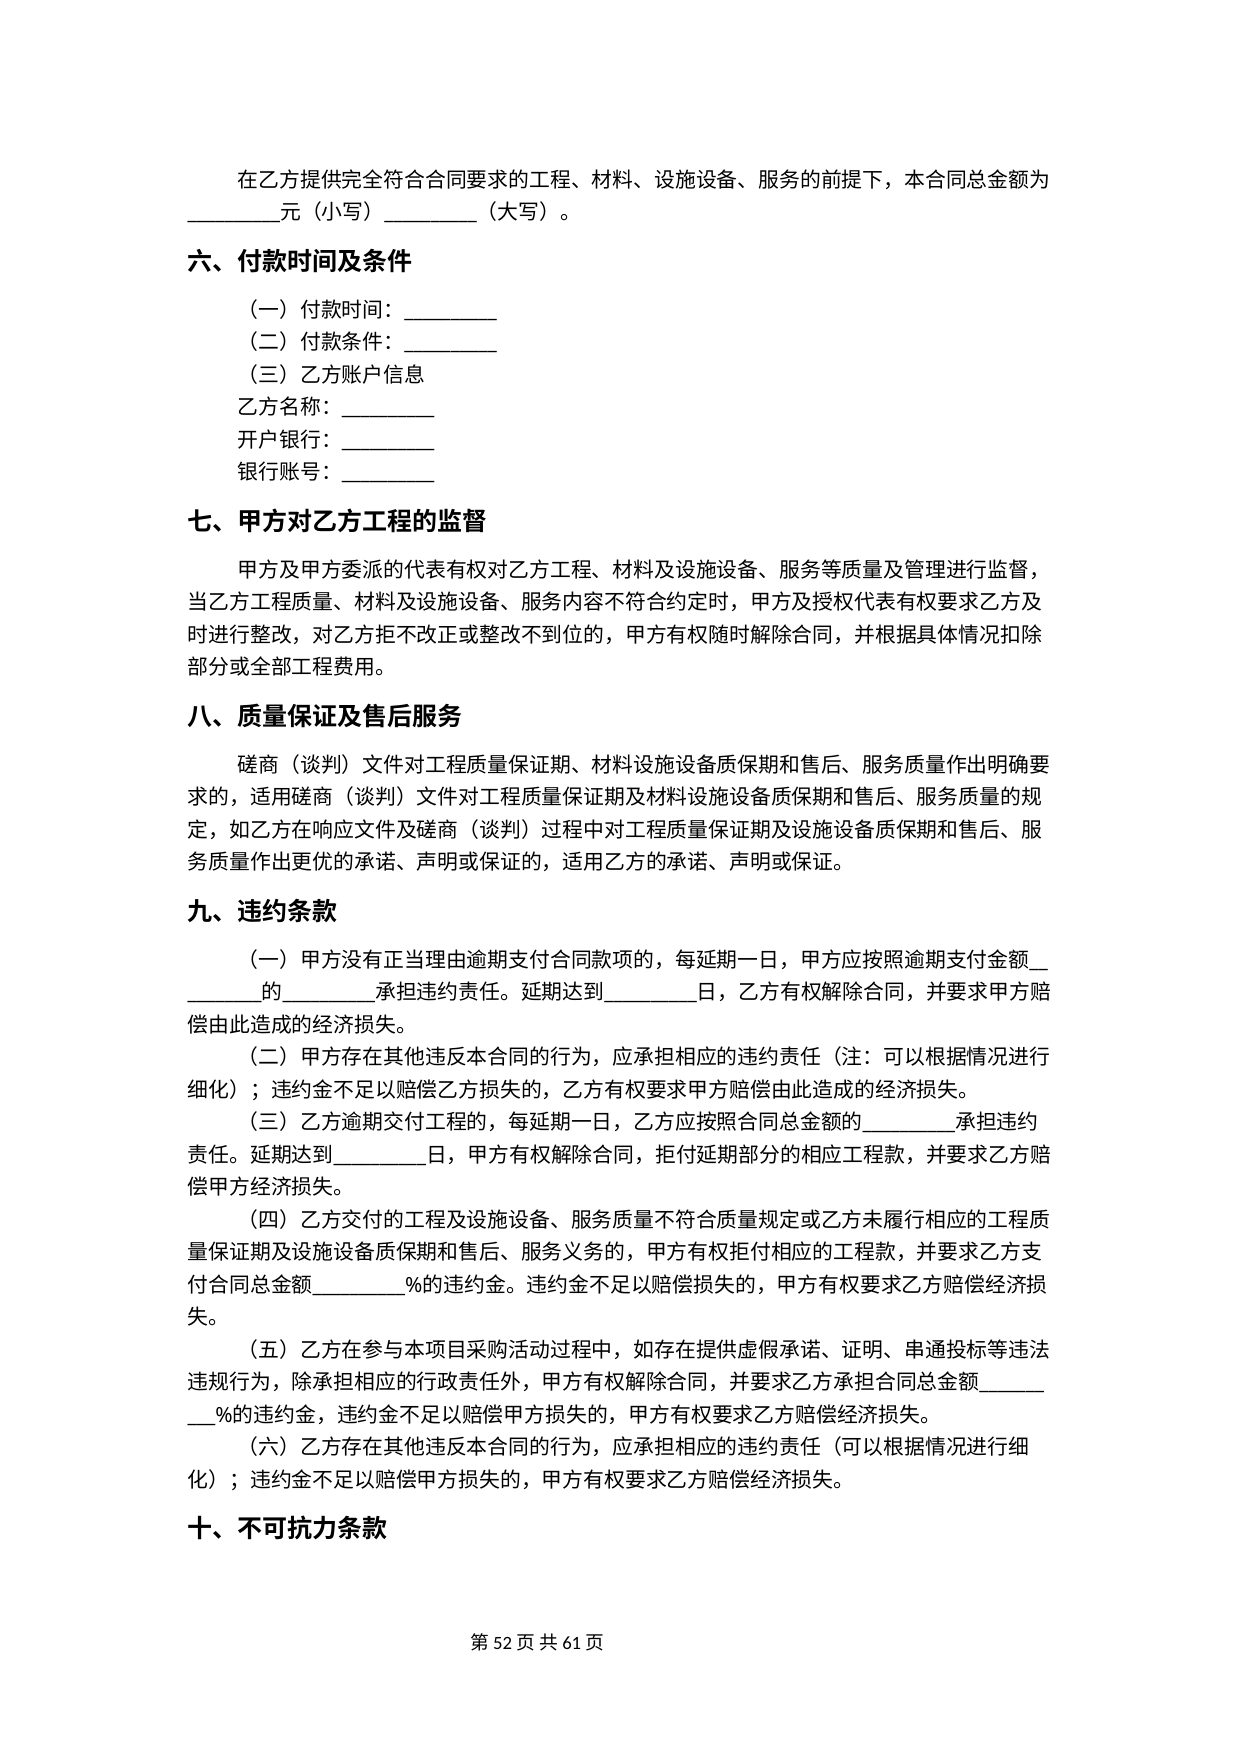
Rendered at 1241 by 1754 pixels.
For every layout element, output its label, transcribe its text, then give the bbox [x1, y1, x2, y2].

text （三）乙方账户信息 [187, 357, 1053, 389]
text （二）付款条件：__________ [187, 324, 1053, 357]
text 乙方名称：__________ [187, 389, 1053, 422]
text 磋商（谈判）文件对工程质量保证期、材料设施设备质保期和售后、服务质量作出明确要求的，适用磋商（谈判）文件对工程质量保证期及材料设施设备质保期和售后、服务质量的规定，如乙方在响应文件及磋商（谈判）过程中对工程质量保证期及设施设备质保期和售后、服务质量作出更优的承诺、声明或保证的，适用乙方的承诺、声明或保证。 [187, 747, 1053, 877]
text （二）甲方存在其他违反本合同的行为，应承担相应的违约责任（注：可以根据情况进行细化）；违约金不足以赔偿乙方损失的，乙方有权要求甲方赔偿由此造成的经济损失。 [187, 1039, 1053, 1104]
text 七、甲方对乙方工程的监督 [187, 487, 1053, 552]
text （三）乙方逾期交付工程的，每延期一日，乙方应按照合同总金额的__________承担违约责任。延期达到__________日，甲方有权解除合同，拒付延期部分的相应工程款，并要求乙方赔偿甲方经济损失。 [187, 1104, 1053, 1202]
text 银行账号：__________ [187, 454, 1053, 487]
text 十、不可抗力条款 [187, 1494, 1053, 1559]
text 开户银行：__________ [187, 422, 1053, 454]
text （五）乙方在参与本项目采购活动过程中，如存在提供虚假承诺、证明、串通投标等违法违规行为，除承担相应的行政责任外，甲方有权解除合同，并要求乙方承担合同总金额__________%的违约金，违约金不足以赔偿甲方损失的，甲方有权要求乙方赔偿经济损失。 [187, 1332, 1053, 1429]
text （一）甲方没有正当理由逾期支付合同款项的，每延期一日，甲方应按照逾期支付金额__________的__________承担违约责任。延期达到__________日，乙方有权解除合同，并要求甲方赔偿由此造成的经济损失。 [187, 942, 1053, 1039]
text 甲方及甲方委派的代表有权对乙方工程、材料及设施设备、服务等质量及管理进行监督，当乙方工程质量、材料及设施设备、服务内容不符合约定时，甲方及授权代表有权要求乙方及时进行整改，对乙方拒不改正或整改不到位的，甲方有权随时解除合同，并根据具体情况扣除部分或全部工程费用。 [187, 552, 1053, 682]
text （一）付款时间：__________ [187, 292, 1053, 324]
text （四）乙方交付的工程及设施设备、服务质量不符合质量规定或乙方未履行相应的工程质量保证期及设施设备质保期和售后、服务义务的，甲方有权拒付相应的工程款，并要求乙方支付合同总金额__________%的违约金。违约金不足以赔偿损失的，甲方有权要求乙方赔偿经济损失。 [187, 1202, 1053, 1332]
text 八、质量保证及售后服务 [187, 682, 1053, 747]
text 在乙方提供完全符合合同要求的工程、材料、设施设备、服务的前提下，本合同总金额为__________元（小写）__________（大写）。 [187, 162, 1053, 227]
text 六、付款时间及条件 [187, 227, 1053, 292]
text （六）乙方存在其他违反本合同的行为，应承担相应的违约责任（可以根据情况进行细化）；违约金不足以赔偿甲方损失的，甲方有权要求乙方赔偿经济损失。 [187, 1429, 1053, 1494]
text 九、违约条款 [187, 877, 1053, 942]
